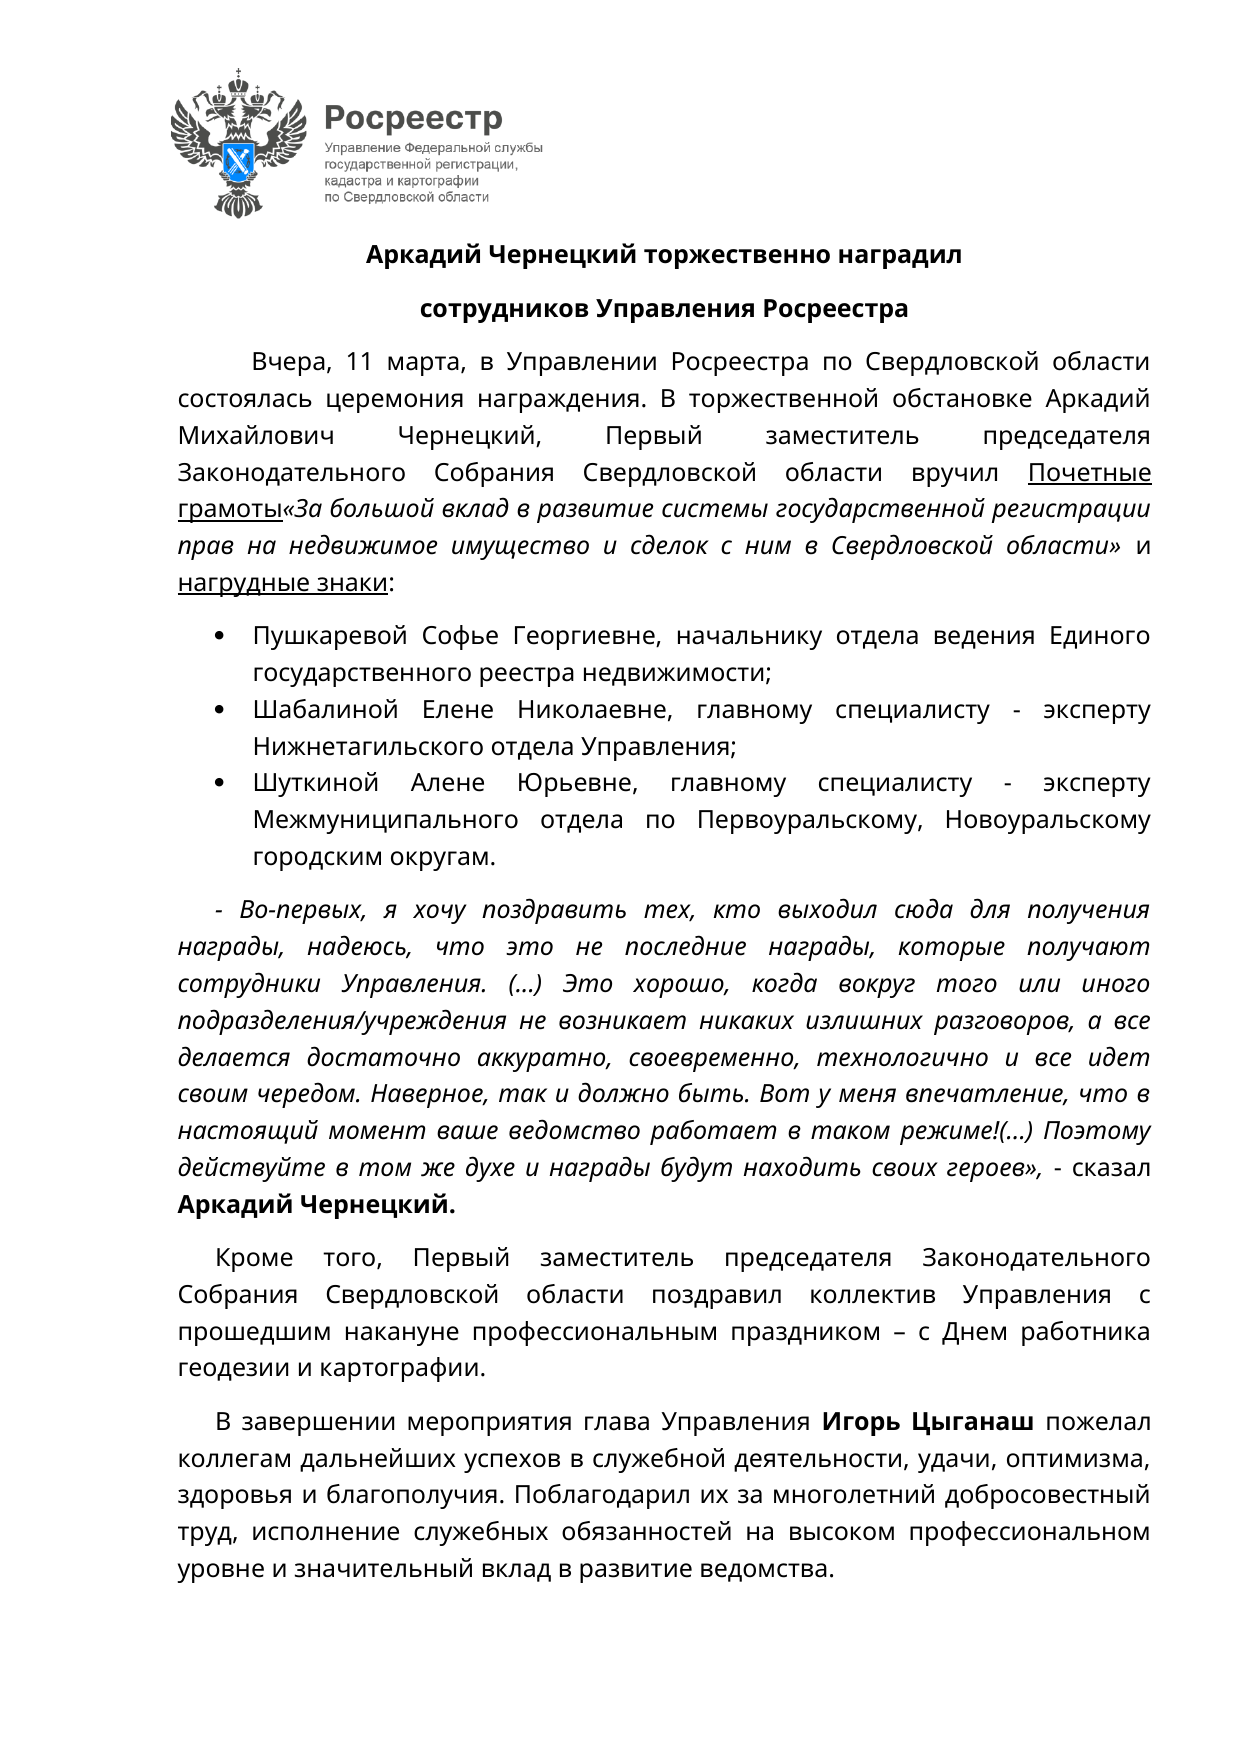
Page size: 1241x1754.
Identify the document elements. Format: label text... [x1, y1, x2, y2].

text сотрудников Управления Росреестра [177, 291, 1152, 324]
list Пушкаревой Софье Георгиевне, начальнику отдела ведения Единого государственного реестра недвижимости; [215, 618, 1152, 689]
text Аркадий Чернецкий торжественно наградил [177, 237, 1152, 271]
text - Во-первых, я хочу поздравить тех, кто выходил сюда для получения награды, надеюсь, что это не последние награды, которые получают сотрудники Управления. (...) Это хорошо, когда вокруг того или иного подразделения/учреждения не возникает никаких излишних разговоров, а все делается достаточно аккуратно, своевременно, технологично и все идет своим чередом. Наверное, так и должно быть. Вот у меня впечатление, что в настоящий момент ваше ведомство работает в таком режиме!(...) Поэтому действуйте в том же духе и награды будут находить своих героев», - сказал Аркадий Чернецкий. [177, 892, 1152, 1220]
list Шабалиной Елене Николаевне, главному специалисту - эксперту Нижнетагильского отдела Управления; [215, 692, 1152, 762]
list Шуткиной Алене Юрьевне, главному специалисту - эксперту Межмуниципального отдела по Первоуральскому, Новоуральскому городским округам. [215, 765, 1152, 873]
text Вчера, 11 марта, в Управлении Росреестра по Свердловской области состоялась церемония награждения. В торжественной обстановке Аркадий Михайлович Чернецкий, Первый заместитель председателя Законодательного Собрания Свердловской области вручил Почетные грамоты«За большой вклад в развитие системы государственной регистрации прав на недвижимое имущество и сделок с ним в Свердловской области» и нагрудные знаки: [177, 344, 1152, 599]
picture [171, 68, 613, 229]
text Кроме того, Первый заместитель председателя Законодательного Собрания Свердловской области поздравил коллектив Управления с прошедшим накануне профессиональным праздником – с Днем работника геодезии и картографии. [177, 1240, 1152, 1384]
text В завершении мероприятия глава Управления Игорь Цыганаш пожелал коллегам дальнейших успехов в служебной деятельности, удачи, оптимизма, здоровья и благополучия. Поблагодарил их за многолетний добросовестный труд, исполнение служебных обязанностей на высоком профессиональном уровне и значительный вклад в развитие ведомства. [177, 1403, 1152, 1584]
